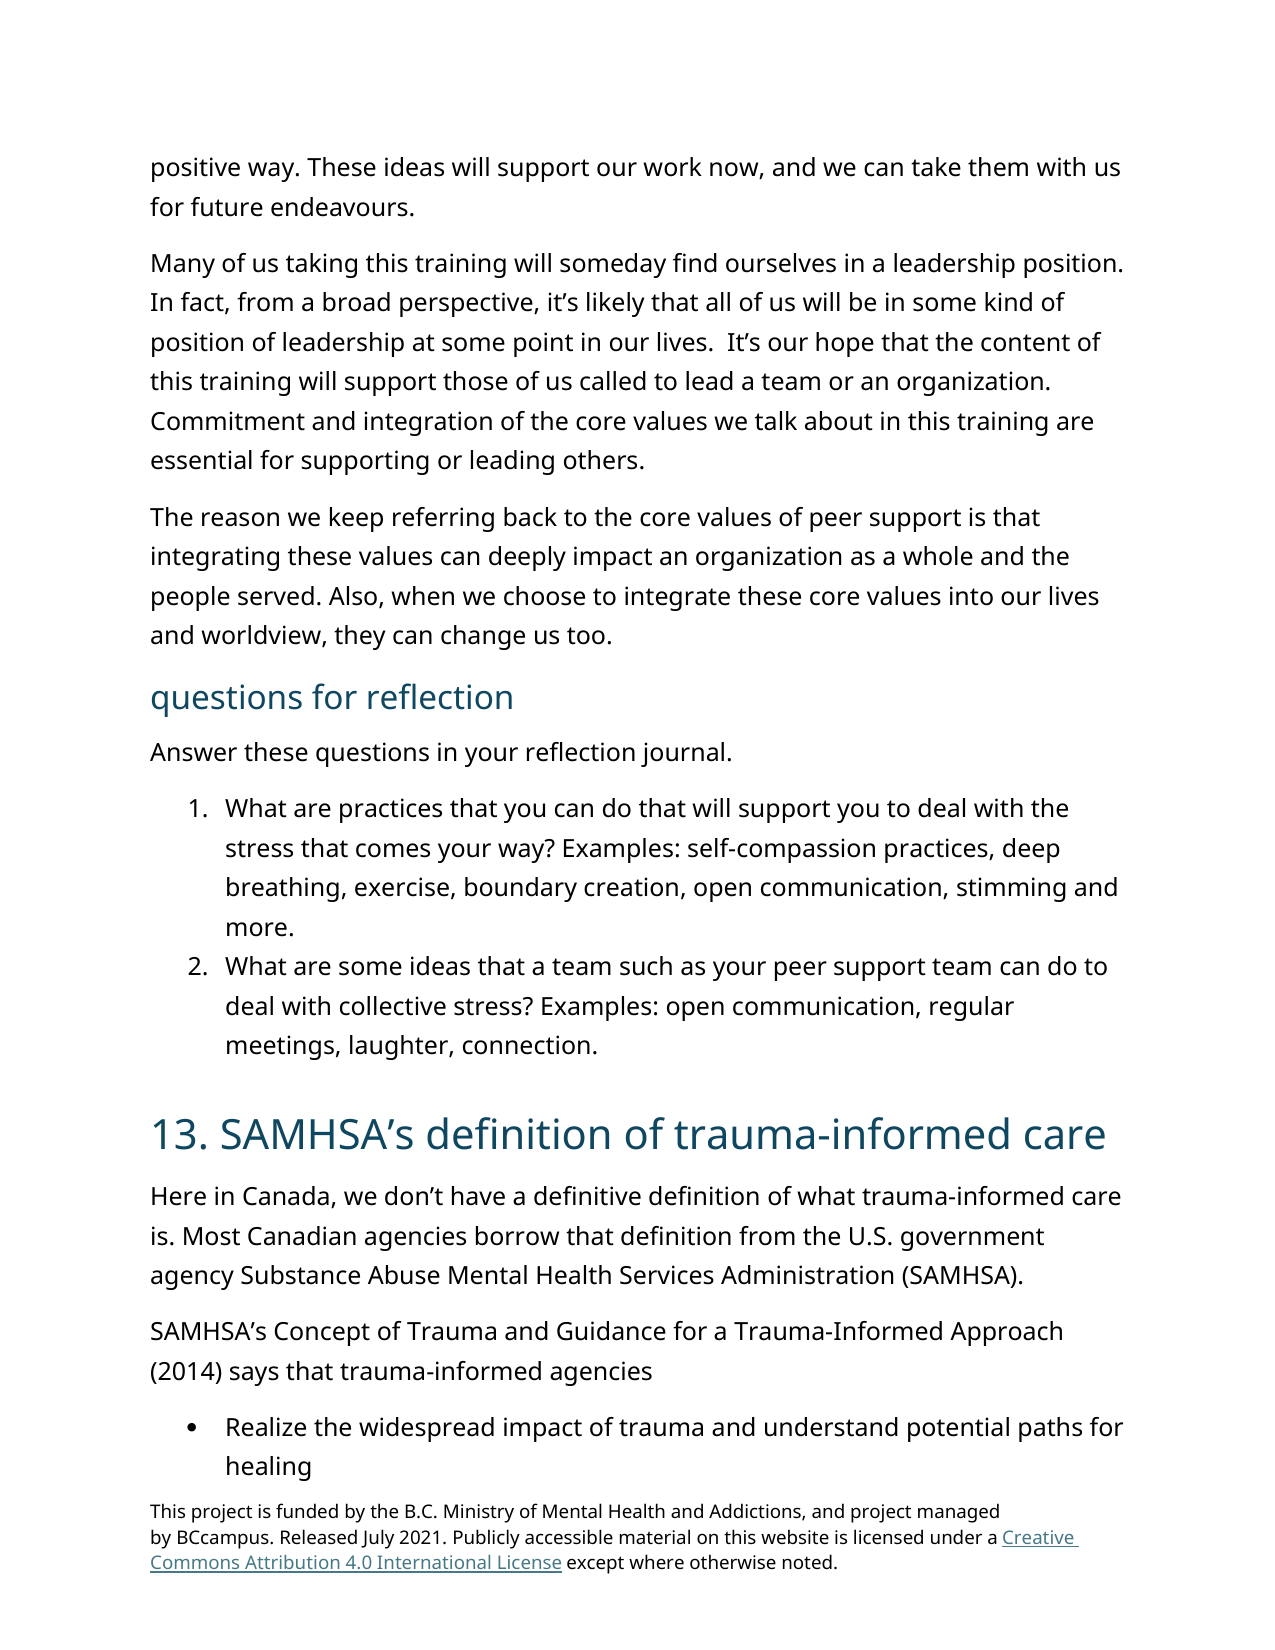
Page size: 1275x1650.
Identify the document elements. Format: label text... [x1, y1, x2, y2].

text SAMHSA’s Concept of Trauma and Guidance for a Trauma-Informed Approach (2014) says that trauma-informed agencies [150, 1314, 1125, 1387]
list Realize the widespread impact of trauma and understand potential paths for healing [187, 1409, 1125, 1483]
text Here in Canada, we don’t have a definitive definition of what trauma-informed care is. Most Canadian agencies borrow that definition from the U.S. government agency Substance Abuse Mental Health Services Administration (SAMHSA). [150, 1179, 1125, 1292]
text The reason we keep referring back to the core values of peer support is that integrating these values can deeply impact an organization as a whole and the people served. Also, when we choose to integrate these core values into our lives and worldview, they can change us too. [150, 499, 1125, 652]
text Many of us taking this training will someday find ourselves in a leadership position. In fact, from a broad perspective, it’s likely that all of us will be in some kind of position of leadership at some point in our lives. It’s our hope that the content of this training will support those of us called to lead a team or an organization. Commitment and integration of the core values we talk about in this training are essential for supporting or leading others. [150, 246, 1125, 477]
list What are practices that you can do that will support you to deal with the stress that comes your way? Examples: self-compassion practices, deep breathing, exercise, boundary creation, open communication, stimming and more. [187, 791, 1125, 943]
list What are some ideas that a team such as your peer support team can do to deal with collective stress? Examples: open communication, regular meetings, laughter, connection. [187, 949, 1125, 1062]
subtitle 13. SAMHSA’s definition of trauma-informed care [150, 1105, 1125, 1161]
subtitle questions for reflection [150, 674, 1125, 719]
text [150, 150, 1125, 223]
text Answer these questions in your reflection journal. [150, 735, 1125, 769]
